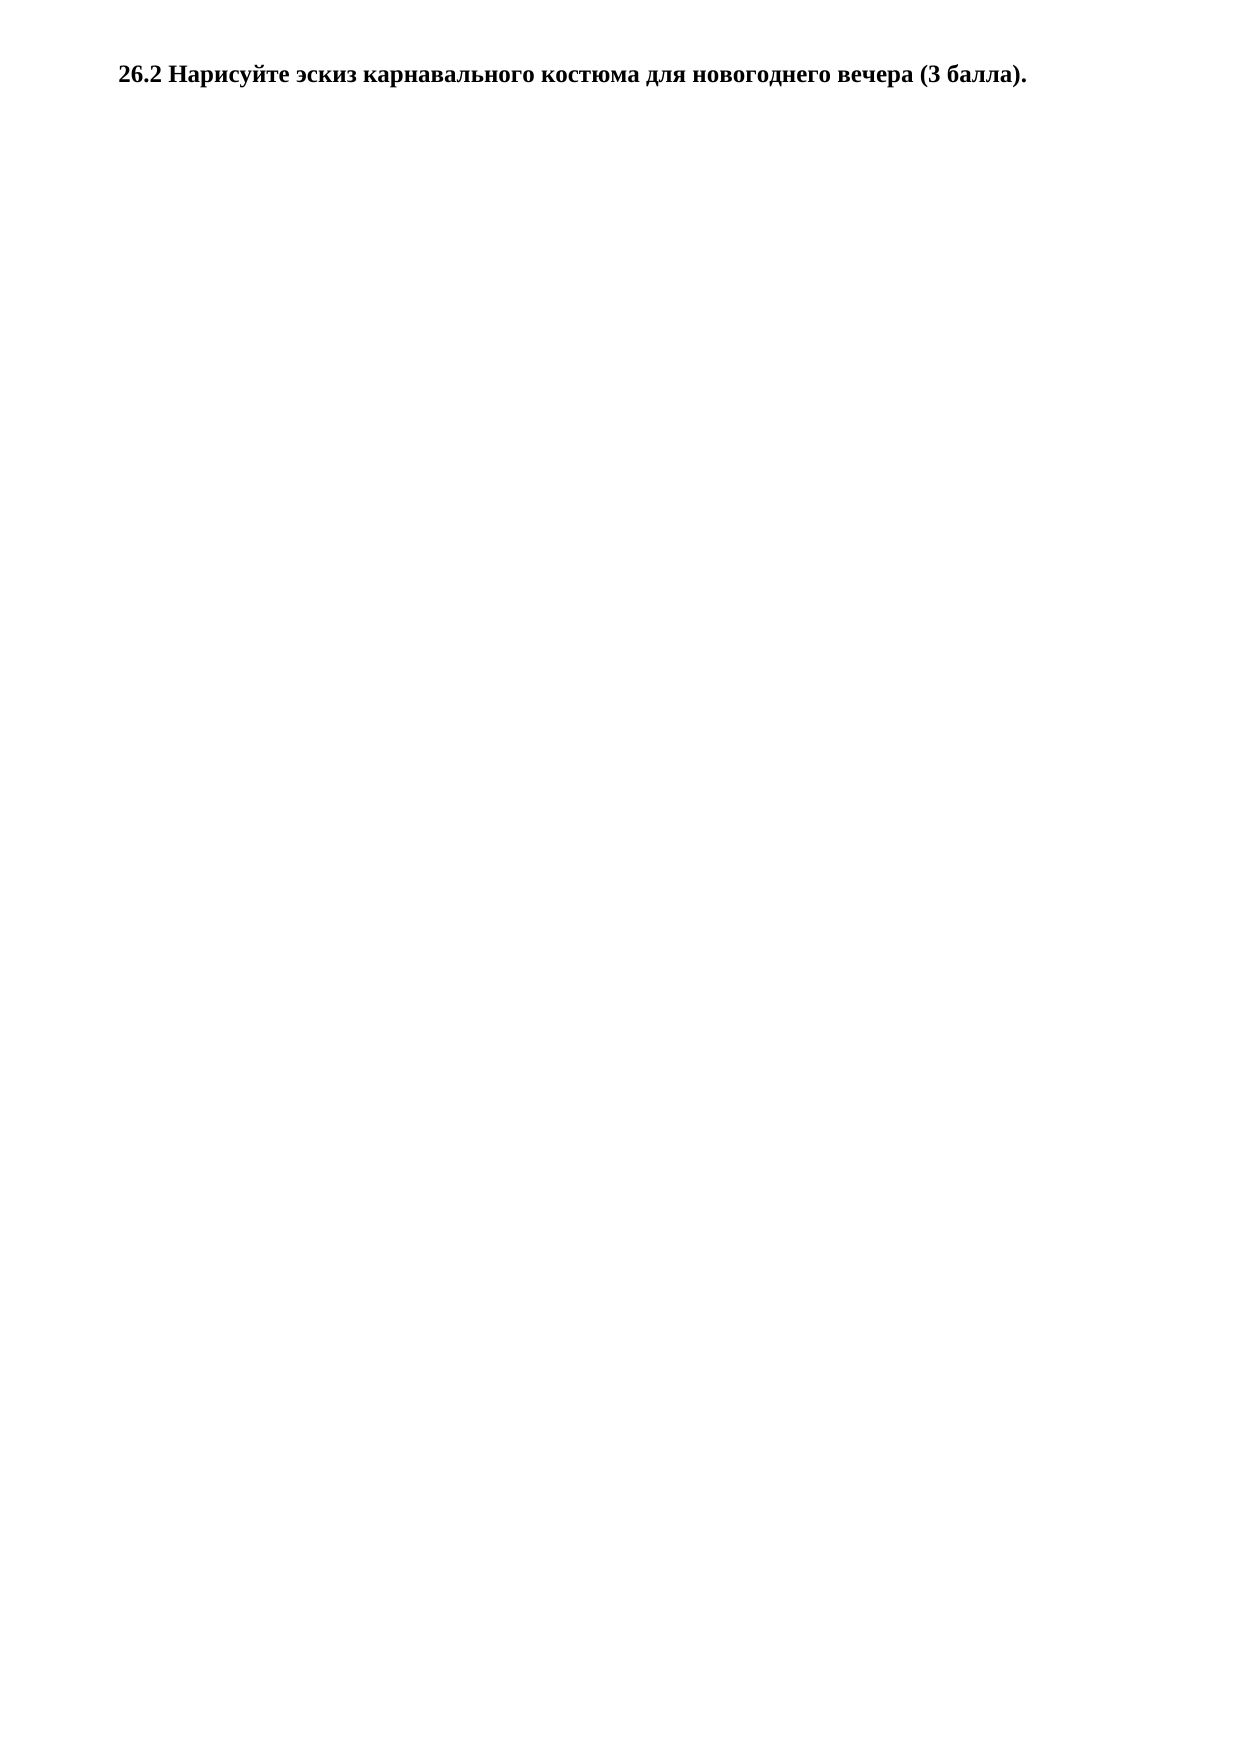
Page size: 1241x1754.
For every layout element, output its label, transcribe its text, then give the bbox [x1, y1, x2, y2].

text 26.2 Нарисуйте эскиз карнавального костюма для новогоднего вечера (3 балла). [118, 59, 1181, 88]
